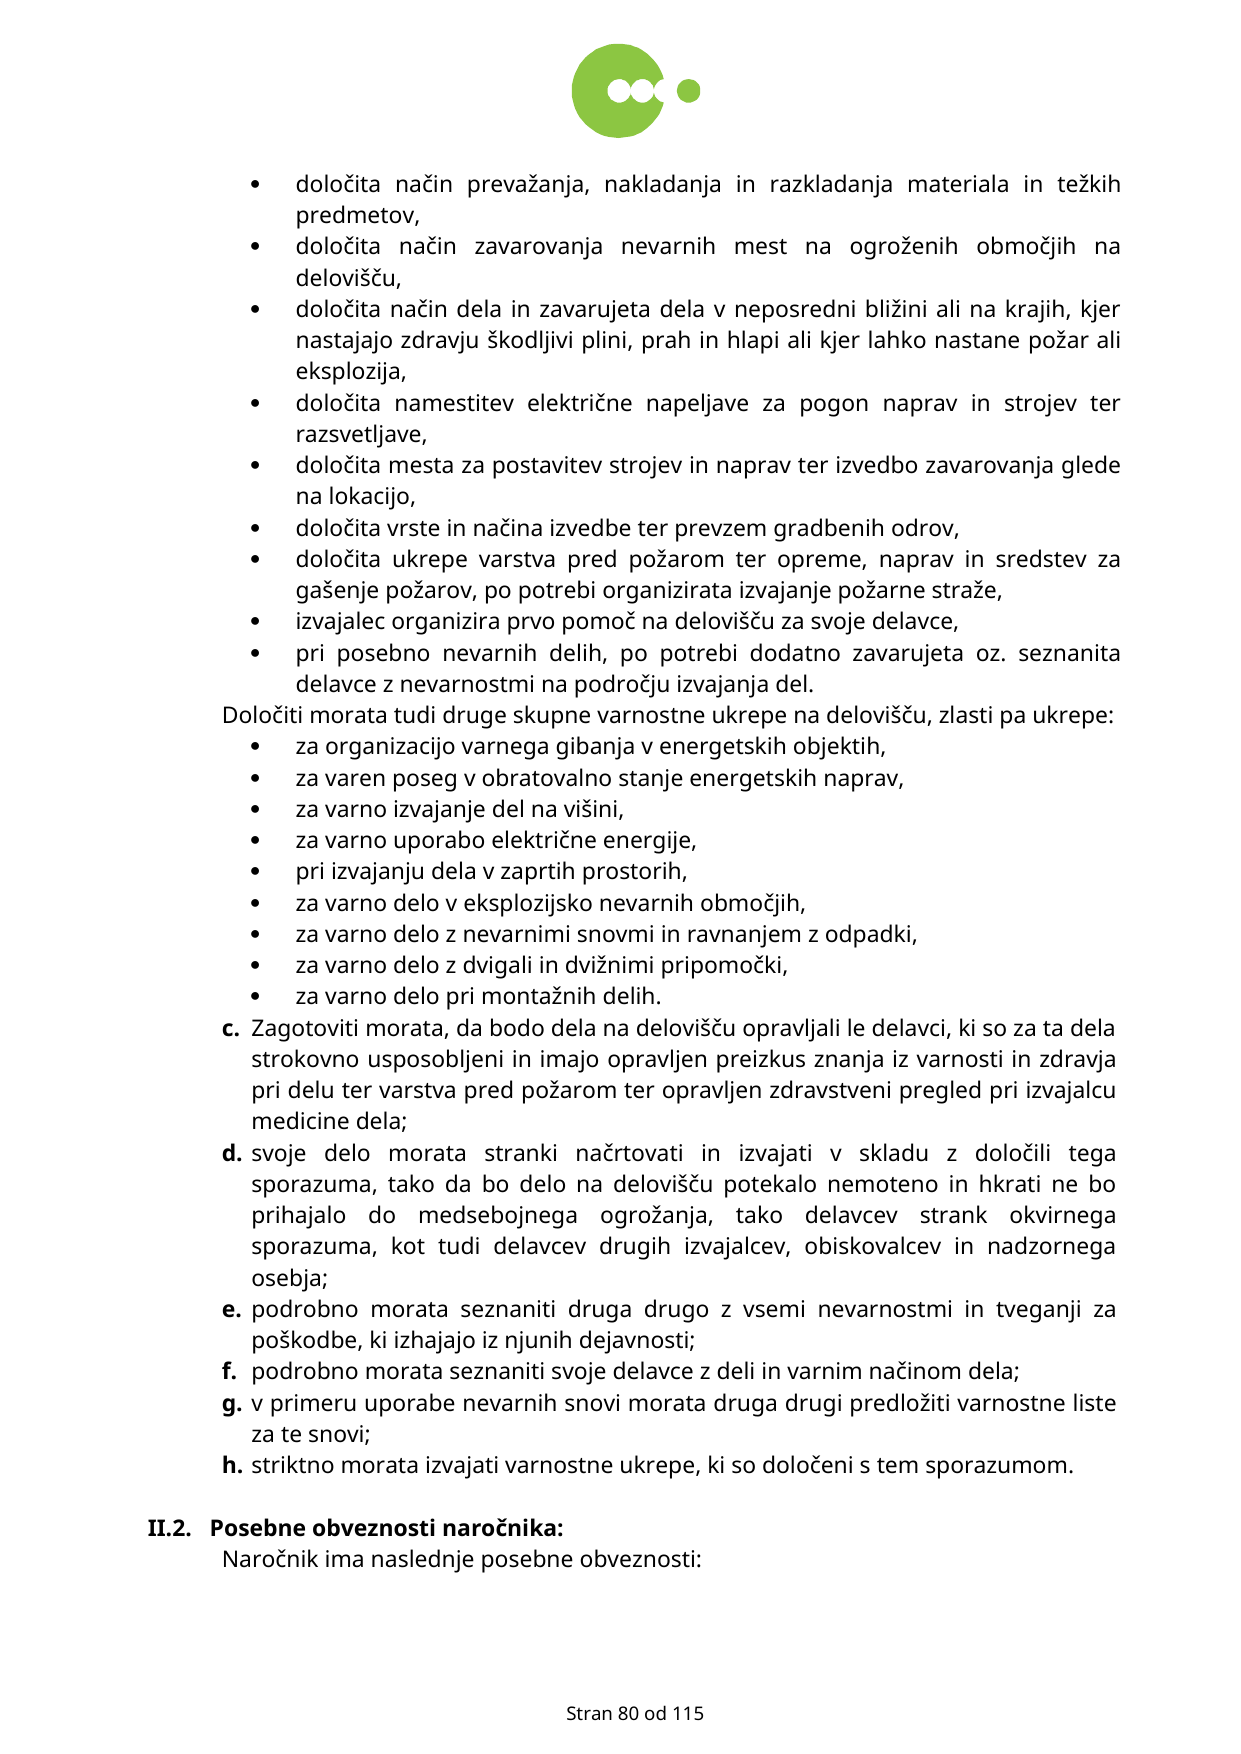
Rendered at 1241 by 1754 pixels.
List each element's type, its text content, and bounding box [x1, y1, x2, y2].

list za varno delo z nevarnimi snovmi in ravnanjem z odpadki, [251, 918, 1122, 949]
list določita mesta za postavitev strojev in naprav ter izvedbo zavarovanja glede na lokacijo, [251, 449, 1122, 511]
list striktno morata izvajati varnostne ukrepe, ki so določeni s tem sporazumom. [222, 1449, 1117, 1480]
text Določiti morata tudi druge skupne varnostne ukrepe na delovišču, zlasti pa ukrepe: [222, 699, 1122, 730]
list določita način dela in zavarujeta dela v neposredni bližini ali na krajih, kjer nastajajo zdravju škodljivi plini, prah in hlapi ali kjer lahko nastane požar ali eksplozija, [251, 293, 1122, 386]
list za varno delo v eksplozijsko nevarnih območjih, [251, 886, 1122, 918]
list za varen poseg v obratovalno stanje energetskih naprav, [251, 761, 1122, 793]
list pri posebno nevarnih delih, po potrebi dodatno zavarujeta oz. seznanita delavce z nevarnostmi na področju izvajanja del. [251, 636, 1122, 699]
list določita način prevažanja, nakladanja in razkladanja materiala in težkih predmetov, [251, 168, 1122, 230]
text II.2. Posebne obveznosti naročnika: [148, 1511, 1122, 1543]
list za varno uporabo električne energije, [251, 824, 1122, 855]
list pri izvajanju dela v zaprtih prostorih, [251, 855, 1122, 886]
list določita ukrepe varstva pred požarom ter opreme, naprav in sredstev za gašenje požarov, po potrebi organizirata izvajanje požarne straže, [251, 543, 1122, 605]
list Zagotoviti morata, da bodo dela na delovišču opravljali le delavci, ki so za ta dela strokovno usposobljeni in imajo opravljen preizkus znanja iz varnosti in zdravja pri delu ter varstva pred požarom ter opravljen zdravstveni pregled pri izvajalcu medicine dela; [222, 1011, 1117, 1136]
list podrobno morata seznaniti druga drugo z vsemi nevarnostmi in tveganji za poškodbe, ki izhajajo iz njunih dejavnosti; [222, 1293, 1117, 1355]
list za varno izvajanje del na višini, [251, 793, 1122, 824]
list določita vrste in načina izvedbe ter prevzem gradbenih odrov, [251, 511, 1122, 543]
list določita način zavarovanja nevarnih mest na ogroženih območjih na delovišču, [251, 230, 1122, 293]
list za varno delo pri montažnih delih. [251, 980, 1122, 1011]
list svoje delo morata stranki načrtovati in izvajati v skladu z določili tega sporazuma, tako da bo delo na delovišču potekalo nemoteno in hkrati ne bo prihajalo do medsebojnega ogrožanja, tako delavcev strank okvirnega sporazuma, kot tudi delavcev drugih izvajalcev, obiskovalcev in nadzornega osebja; [222, 1136, 1117, 1293]
text Naročnik ima naslednje posebne obveznosti: [221, 1543, 1122, 1574]
list za organizacijo varnega gibanja v energetskih objektih, [251, 730, 1122, 761]
list podrobno morata seznaniti svoje delavce z deli in varnim načinom dela; [222, 1355, 1117, 1386]
list za varno delo z dvigali in dvižnimi pripomočki, [251, 949, 1122, 980]
list izvajalec organizira prvo pomoč na delovišču za svoje delavce, [251, 605, 1122, 636]
list v primeru uporabe nevarnih snovi morata druga drugi predložiti varnostne liste za te snovi; [222, 1386, 1117, 1449]
list določita namestitev električne napeljave za pogon naprav in strojev ter razsvetljave, [251, 386, 1122, 449]
